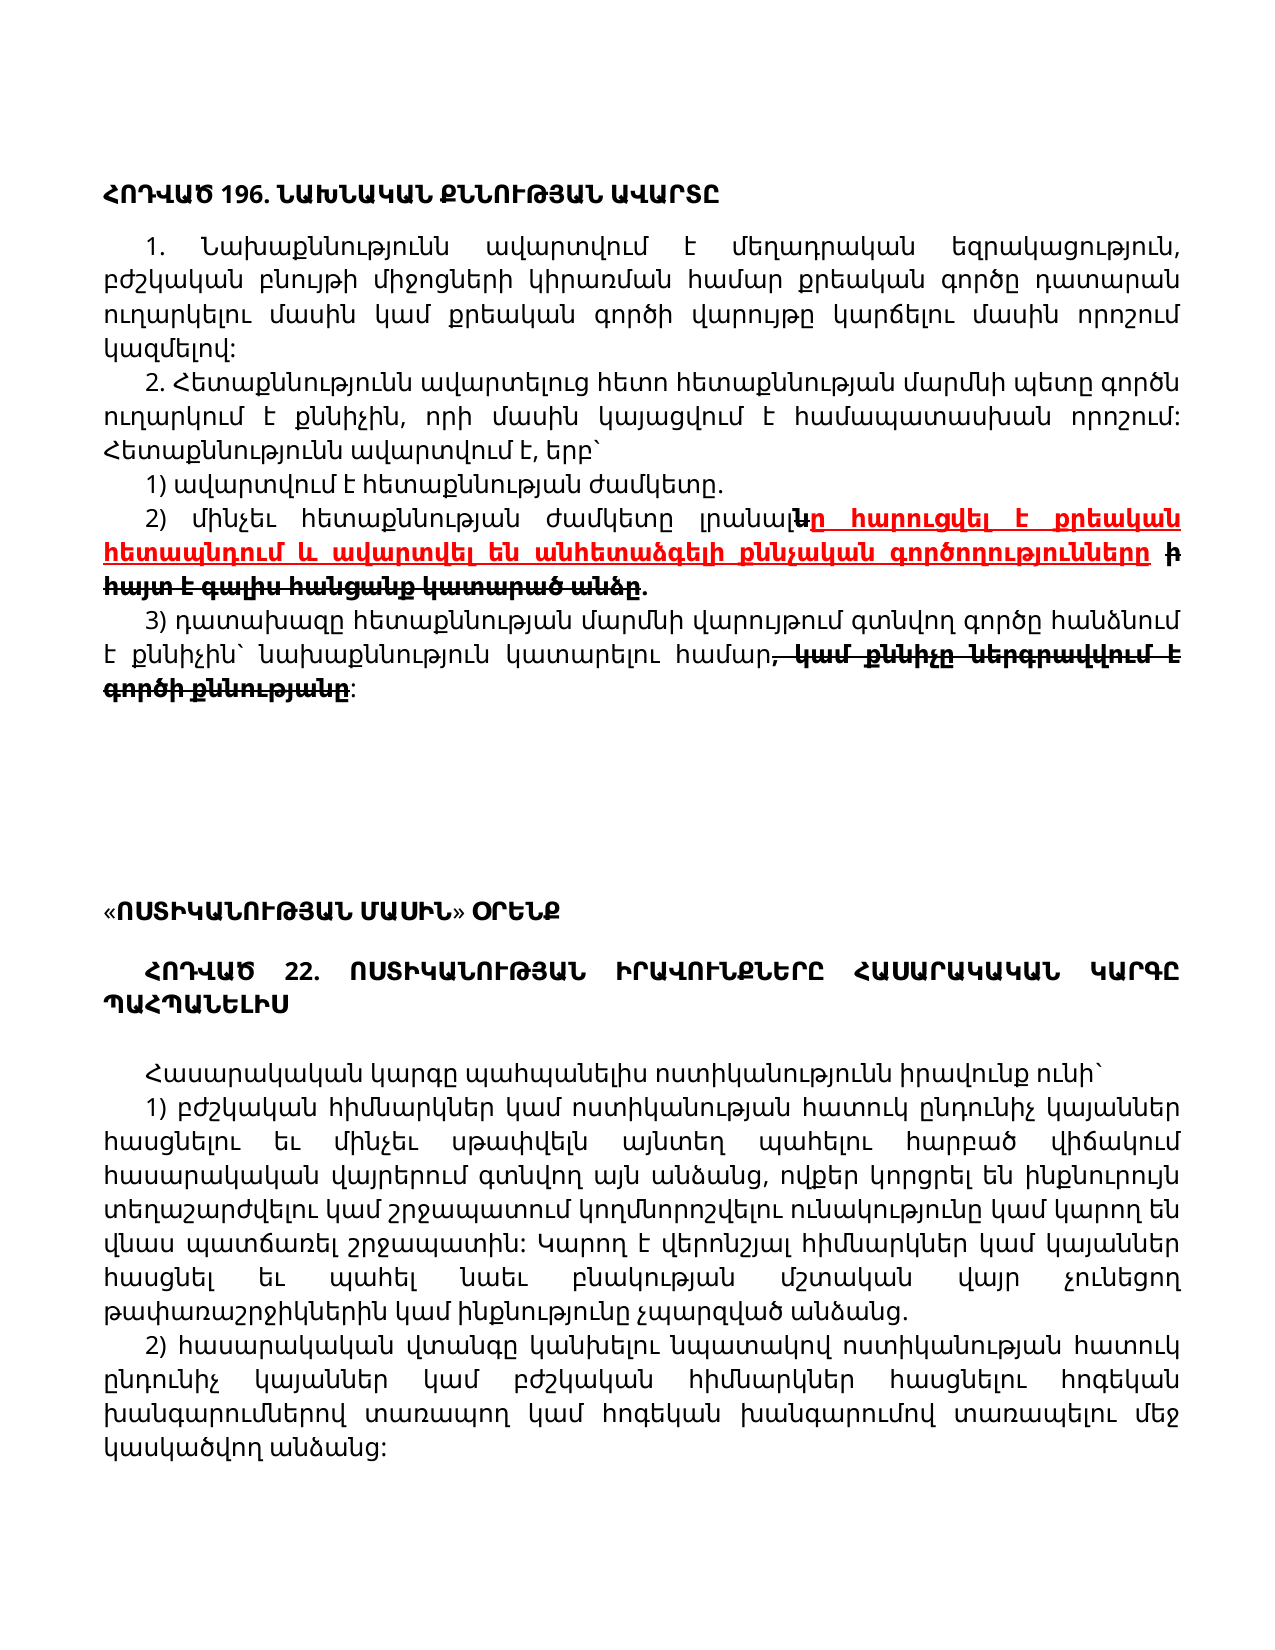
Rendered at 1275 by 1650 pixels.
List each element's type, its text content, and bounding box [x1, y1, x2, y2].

text 1) բժշկական հիմնարկներ կամ ոստիկանության հատուկ ընդունիչ կայաններ հասցնելու եւ մինչեւ սթափվելն այնտեղ պահելու հարբած վիճակում հասարակական վայրերում գտնվող այն անձանց, ովքեր կորցրել են ինքնուրույն տեղաշարժվելու կամ շրջապատում կողմնորոշվելու ունակությունը կամ կարող են վնաս պատճառել շրջապատին: Կարող է վերոնշյալ հիմնարկներ կամ կայաններ հասցնել եւ պահել նաեւ բնակության մշտական վայր չունեցող թափառաշրջիկներին կամ ինքնությունը չպարզված անձանց. [103, 1089, 1181, 1328]
text 1) ավարտվում է հետաքննության ժամկետը. [103, 467, 1181, 501]
text 2. Հետաքննությունն ավարտելուց հետո հետաքննության մարմնի պետը գործն ուղարկում է քննիչին, որի մասին կայացվում է համապատասխան որոշում: Հետաքննությունն ավարտվում է, երբ` [103, 364, 1181, 467]
text 1. Նախաքննությունն ավարտվում է մեղադրական եզրակացություն, բժշկական բնույթի միջոցների կիրառման համար քրեական գործը դատարան ուղարկելու մասին կամ քրեական գործի վարույթը կարճելու մասին որոշում կազմելով: [103, 228, 1181, 364]
text «ՈՍՏԻԿԱՆՈՒԹՅԱՆ ՄԱՍԻՆ» ՕՐԵՆՔ [103, 893, 1181, 927]
text ՀՈԴՎԱԾ 196. ՆԱԽՆԱԿԱՆ ՔՆՆՈՒԹՅԱՆ ԱՎԱՐՏԸ [103, 177, 1181, 211]
text ՀՈԴՎԱԾ 22. ՈՍՏԻԿԱՆՈՒԹՅԱՆ ԻՐԱՎՈՒՆՔՆԵՐԸ ՀԱՍԱՐԱԿԱԿԱՆ ԿԱՐԳԸ ՊԱՀՊԱՆԵԼԻՍ [103, 953, 1181, 1021]
text 3) դատախազը հետաքննության մարմնի վարույթում գտնվող գործը հանձնում է քննիչին` նախաքննություն կատարելու համար, կամ քննիչը ներգրավվում է գործի քննությանը: [103, 603, 1181, 705]
text 2) հասարակական վտանգը կանխելու նպատակով ոստիկանության հատուկ ընդունիչ կայաններ կամ բժշկական հիմնարկներ հասցնելու հոգեկան խանգարումներով տառապող կամ հոգեկան խանգարումով տառապելու մեջ կասկածվող անձանց: [103, 1328, 1181, 1464]
text 2) մինչեւ հետաքննության ժամկետը լրանալնը հարուցվել է քրեական հետապնդում և ավարտվել են անհետաձգելի քննչական գործողությունները ի հայտ է գալիս հանցանք կատարած անձը. [103, 501, 1181, 603]
text Հասարակական կարգը պահպանելիս ոստիկանությունն իրավունք ունի` [103, 1055, 1181, 1089]
